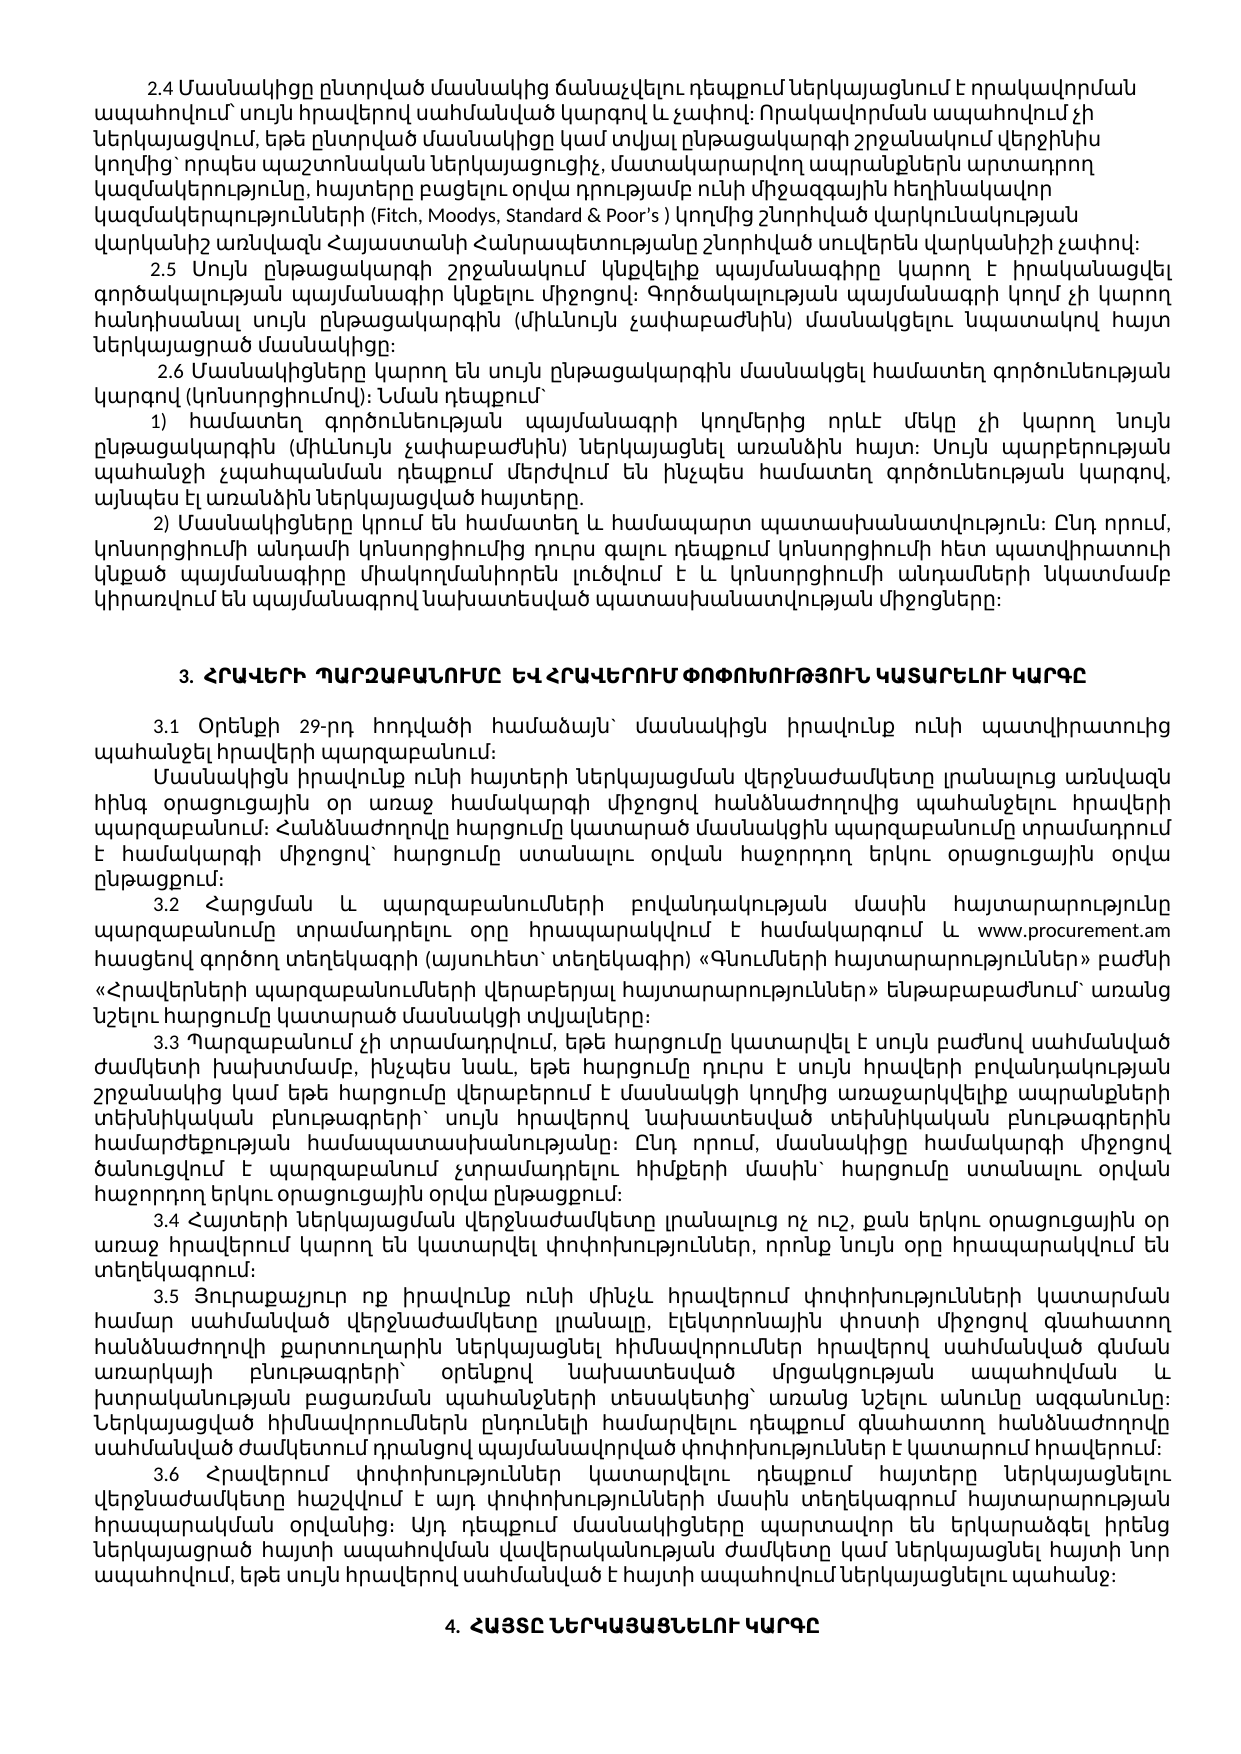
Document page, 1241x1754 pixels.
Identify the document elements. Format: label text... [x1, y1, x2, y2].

text 1) համատեղ գործունեության պայմանագրի կողմերից որևէ մեկը չի կարող նույն ընթացակարգին (միևնույն չափաբաժնին) ներկայացնել առանձին հայտ: Սույն պարբերության պահանջի չպահպանման դեպքում մերժվում են ինչպես համատեղ գործունեության կարգով, այնպես էլ առանձին ներկայացված հայտերը. [94, 409, 1171, 510]
text 3. ՀՐԱՎԵՐԻ ՊԱՐԶԱԲԱՆՈՒՄԸ ԵՎ ՀՐԱՎԵՐՈՒՄ ՓՈՓՈԽՈՒԹՅՈՒՆ ԿԱՏԱՐԵԼՈՒ ԿԱՐԳԸ [94, 663, 1171, 688]
text 3.5 Յուրաքաչյուր ոք իրավունք ունի մինչև հրավերում փոփոխությունների կատարման համար սահմանված վերջնաժամկետը լրանալը, էլեկտրոնային փոստի միջոցով գնահատող հանձնաժողովի քարտուղարին ներկայացնել հիմնավորումներ հրավերով սահմանված գնման առարկայի բնութագրերի՝ օրենքով նախատեսված մրցակցության ապահովման և խտրականության բացառման պահանջների տեսակետից՝ առանց նշելու անունը ազգանունը: Ներկայացված հիմնավորումներն ընդունելի համարվելու դեպքում գնահատող հանձնաժողովը սահմանված ժամկետում դրանցով պայմանավորված փոփոխություններ է կատարում հրավերում: [94, 1283, 1171, 1461]
text 2) Մասնակիցները կրում են համատեղ և համապարտ պատասխանատվություն: Ընդ որում, կոնսորցիումի անդամի կոնսորցիումից դուրս գալու դեպքում կոնսորցիումի հետ պատվիրատուի կնքած պայմանագիրը միակողմանիորեն լուծվում է և կոնսորցիումի անդամների նկատմամբ կիրառվում են պայմանագրով նախատեսված պատասխանատվության միջոցները: [94, 510, 1171, 612]
text 3.1 Օրենքի 29-րդ հոդվածի համաձայն` մասնակիցն իրավունք ունի պատվիրատուից պահանջել հրավերի պարզաբանում։ [94, 714, 1171, 764]
text 3.3 Պարզաբանում չի տրամադրվում, եթե հարցումը կատարվել է սույն բաժնով սահմանված ժամկետի խախտմամբ, ինչպես նաև, եթե հարցումը դուրս է սույն հրավերի բովանդակության շրջանակից կամ եթե հարցումը վերաբերում է մասնակցի կողմից առաջարկվելիք ապրանքների տեխնիկական բնութագրերի` սույն հրավերով նախատեսված տեխնիկական բնութագրերին համարժեքության համապատասխանությանը։ Ընդ որում, մասնակիցը համակարգի միջոցով ծանուցվում է պարզաբանում չտրամադրելու հիմքերի մասին` հարցումը ստանալու օրվան հաջորդող երկու օրացուցային օրվա ընթացքում: [94, 1029, 1171, 1207]
text 4. ՀԱՅՏԸ ՆԵՐԿԱՅԱՑՆԵԼՈՒ ԿԱՐԳԸ [94, 1613, 1171, 1639]
text Մասնակիցն իրավունք ունի հայտերի ներկայացման վերջնաժամկետը լրանալուց առնվազն հինգ օրացուցային օր առաջ համակարգի միջոցով հանձնաժողովից պահանջելու հրավերի պարզաբանում։ Հանձնաժողովը հարցումը կատարած մասնակցին պարզաբանումը տրամադրում է համակարգի միջոցով` հարցումը ստանալու օրվան հաջորդող երկու օրացուցային օրվա ընթացքում։ [94, 764, 1171, 892]
text 2.6 Մասնակիցները կարող են սույն ընթացակարգին մասնակցել համատեղ գործունեության կարգով (կոնսորցիումով)։ Նման դեպքում` [94, 358, 1171, 409]
text 3.6 Հրավերում փոփոխություններ կատարվելու դեպքում հայտերը ներկայացնելու վերջնաժամկետը հաշվվում է այդ փոփոխությունների մասին տեղեկագրում հայտարարության հրապարակման օրվանից։ Այդ դեպքում մասնակիցները պարտավոր են երկարաձգել իրենց ներկայացրած հայտի ապահովման վավերականության ժամկետը կամ ներկայացնել հայտի նոր ապահովում, եթե սույն հրավերով սահմանված է հայտի ապահովում ներկայացնելու պահանջ: [94, 1461, 1171, 1588]
text 3.2 Հարցման և պարզաբանումների բովանդակության մասին հայտարարությունը պարզաբանումը տրամադրելու օրը հրապարակվում է համակարգում և www.procurement.am հասցեով գործող տեղեկագրի (այսուհետ` տեղեկագիր) «Գնումների հայտարարություններ» բաժնի «Հրավերների պարզաբանումների վերաբերյալ հայտարարություններ» ենթաբաբաժնում` առանց նշելու հարցումը կատարած մասնակցի տվյալները։ [94, 892, 1171, 1029]
text 2.4 Մասնակիցը ընտրված մասնակից ճանաչվելու դեպքում ներկայացնում է որակավորման ապահովում՝ սույն հրավերով սահմանված կարգով և չափով: Որակավորման ապահովում չի ներկայացվում, եթե ընտրված մասնակիցը կամ տվյալ ընթացակարգի շրջանակում վերջինիս կողմից` որպես պաշտոնական ներկայացուցիչ, մատակարարվող ապրանքներն արտադրող կազմակերությունը, հայտերը բացելու օրվա դրությամբ ունի միջազգային հեղինակավոր կազմակերպությունների (Fitch, Moodys, Standard & Poor’s ) կողմից շնորհված վարկունակության վարկանիշ առնվազն Հայաստանի Հանրապետությանը շնորհված սուվերեն վարկանիշի չափով: [94, 75, 1171, 256]
text 3.4 Հայտերի ներկայացման վերջնաժամկետը լրանալուց ոչ ուշ, քան երկու օրացուցային օր առաջ հրավերում կարող են կատարվել փոփոխություններ, որոնք նույն օրը հրապարակվում են տեղեկագրում։ [94, 1207, 1171, 1283]
text 2.5 Սույն ընթացակարգի շրջանակում կնքվելիք պայմանագիրը կարող է իրականացվել գործակալության պայմանագիր կնքելու միջոցով։ Գործակալության պայմանագրի կողմ չի կարող հանդիսանալ սույն ընթացակարգին (միևնույն չափաբաժնին) մասնակցելու նպատակով հայտ ներկայացրած մասնակիցը: [94, 256, 1171, 358]
